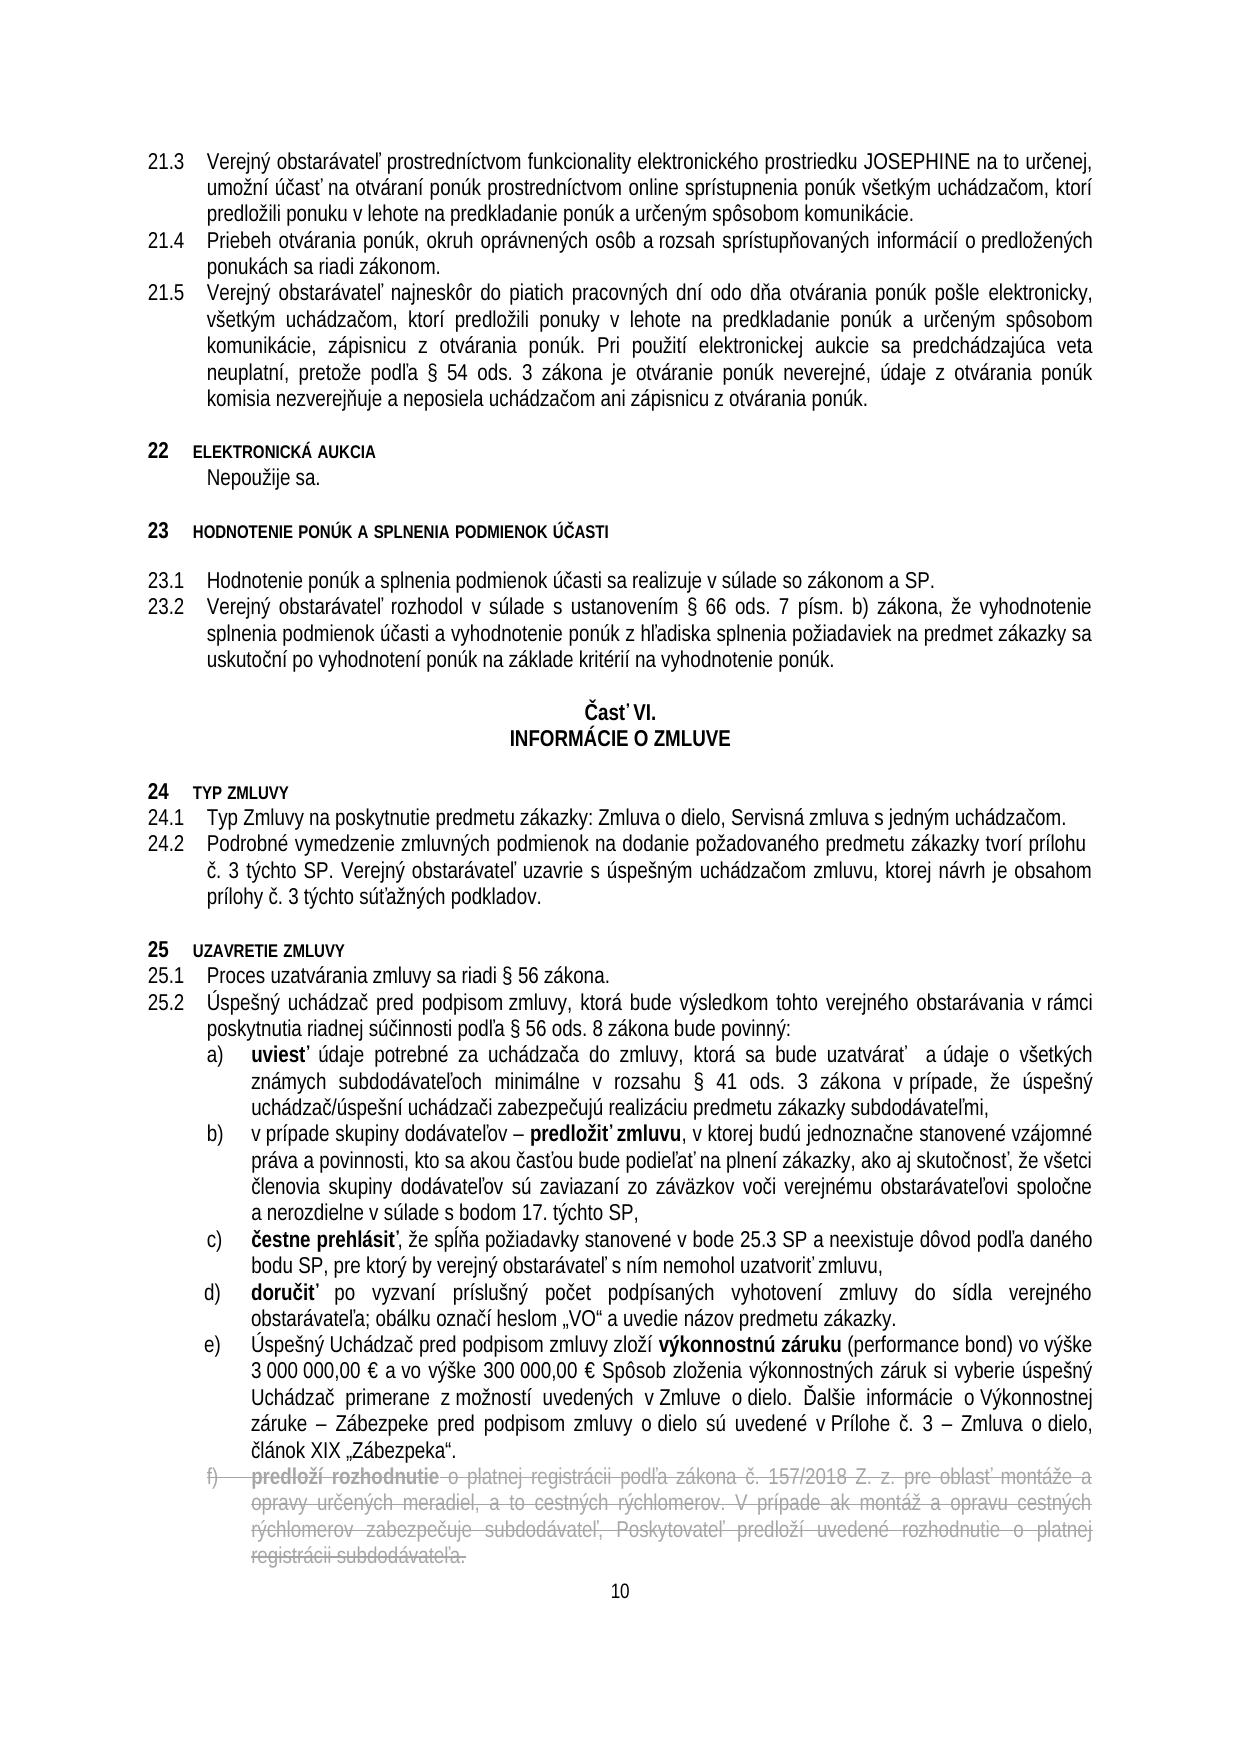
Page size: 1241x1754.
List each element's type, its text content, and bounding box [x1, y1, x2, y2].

list čestne prehlásiť, že spĺňa požiadavky stanovené v bode 25.3 SP a neexistuje dôvod podľa daného bodu SP, pre ktorý by verejný obstarávateľ s ním nemohol uzatvoriť zmluvu, [207, 1226, 1093, 1278]
list Hodnotenie ponúk a splnenia podmienok účasti sa realizuje v súlade so zákonom a SP. [148, 567, 1093, 593]
subtitle uzavretie zmluvy [148, 936, 1093, 962]
list doručiť po vyzvaní príslušný počet podpísaných vyhotovení zmluvy do sídla verejného obstarávateľa; obálku označí heslom „VO“ a uvedie názov predmetu zákazky. [204, 1278, 1093, 1331]
list Verejný obstarávateľ najneskôr do piatich pracovných dní odo dňa otvárania ponúk pošle elektronicky, všetkým uchádzačom, ktorí predložili ponuky v lehote na predkladanie ponúk a určeným spôsobom komunikácie, zápisnicu z otvárania ponúk. Pri použití elektronickej aukcie sa predchádzajúca veta neuplatní, pretože podľa § 54 ods. 3 zákona je otváranie ponúk neverejné, údaje z otvárania ponúk komisia nezverejňuje a neposiela uchádzačom ani zápisnicu z otvárania ponúk. [148, 279, 1093, 411]
list Proces uzatvárania zmluvy sa riadi § 56 zákona. [148, 962, 1093, 988]
list Verejný obstarávateľ prostredníctvom funkcionality elektronického prostriedku JOSEPHINE na to určenej, umožní účasť na otváraní ponúk prostredníctvom online sprístupnenia ponúk všetkým uchádzačom, ktorí predložili ponuku v lehote na predkladanie ponúk a určeným spôsobom komunikácie. [148, 148, 1093, 227]
list Úspešný Uchádzač pred podpisom zmluvy zloží výkonnostnú záruku (performance bond) vo výške 3 000 000,00 € a vo výške 300 000,00 € Spôsob zloženia výkonnostných záruk si vyberie úspešný Uchádzač primerane z možností uvedených v Zmluve o dielo. Ďalšie informácie o Výkonnostnej záruke – Zábezpeke pred podpisom zmluvy o dielo sú uvedené v Prílohe č. 3 – Zmluva o dielo, článok XIX „Zábezpeka“. [204, 1331, 1093, 1463]
list v prípade skupiny dodávateľov – predložiť zmluvu, v ktorej budú jednoznačne stanovené vzájomné práva a povinnosti, kto sa akou časťou bude podieľať na plnení zákazky, ako aj skutočnosť, že všetci členovia skupiny dodávateľov sú zaviazaní zo záväzkov voči verejnému obstarávateľovi spoločne a nerozdielne v súlade s bodom 17. týchto SP, [207, 1120, 1093, 1226]
list uviesť údaje potrebné za uchádzača do zmluvy, ktorá sa bude uzatvárať a údaje o všetkých známych subdodávateľoch minimálne v rozsahu § 41 ods. 3 zákona v prípade, že úspešný uchádzač/úspešní uchádzači zabezpečujú realizáciu predmetu zákazky subdodávateľmi, [207, 1041, 1093, 1120]
list Priebeh otvárania ponúk, okruh oprávnených osôb a rozsah sprístupňovaných informácií o predložených ponukách sa riadi zákonom. [148, 227, 1093, 279]
text Časť VI. [148, 699, 1093, 725]
subtitle elektronická aukcia [148, 437, 1093, 464]
list Typ Zmluvy na poskytnutie predmetu zákazky: Zmluva o dielo, Servisná zmluva s jedným uchádzačom. [148, 804, 1093, 830]
subtitle typ zmluvy [148, 778, 1093, 804]
subtitle hodnotenie ponúk a splnenia podmienok účasti [148, 517, 1093, 543]
list predloží rozhodnutie o platnej registrácii podľa zákona č. 157/2018 Z. z. pre oblasť montáže a opravy určených meradiel, a to cestných rýchlomerov. V prípade ak montáž a opravu cestných rýchlomerov zabezpečuje subdodávateľ, Poskytovateľ predloží uvedené rozhodnutie o platnej registrácii subdodávateľa. [207, 1463, 1093, 1568]
text Nepoužije sa. [148, 464, 1093, 490]
list Úspešný uchádzač pred podpisom zmluvy, ktorá bude výsledkom tohto verejného obstarávania v rámci poskytnutia riadnej súčinnosti podľa § 56 ods. 8 zákona bude povinný: [148, 988, 1093, 1041]
text INFORMÁCIE O ZMLUVE [148, 725, 1093, 751]
list Podrobné vymedzenie zmluvných podmienok na dodanie požadovaného predmetu zákazky tvorí prílohu č. 3 týchto SP. Verejný obstarávateľ uzavrie s úspešným uchádzačom zmluvu, ktorej návrh je obsahom prílohy č. 3 týchto súťažných podkladov. [148, 830, 1093, 909]
list Verejný obstarávateľ rozhodol v súlade s ustanovením § 66 ods. 7 písm. b) zákona, že vyhodnotenie splnenia podmienok účasti a vyhodnotenie ponúk z hľadiska splnenia požiadaviek na predmet zákazky sa uskutoční po vyhodnotení ponúk na základe kritérií na vyhodnotenie ponúk. [148, 593, 1093, 672]
